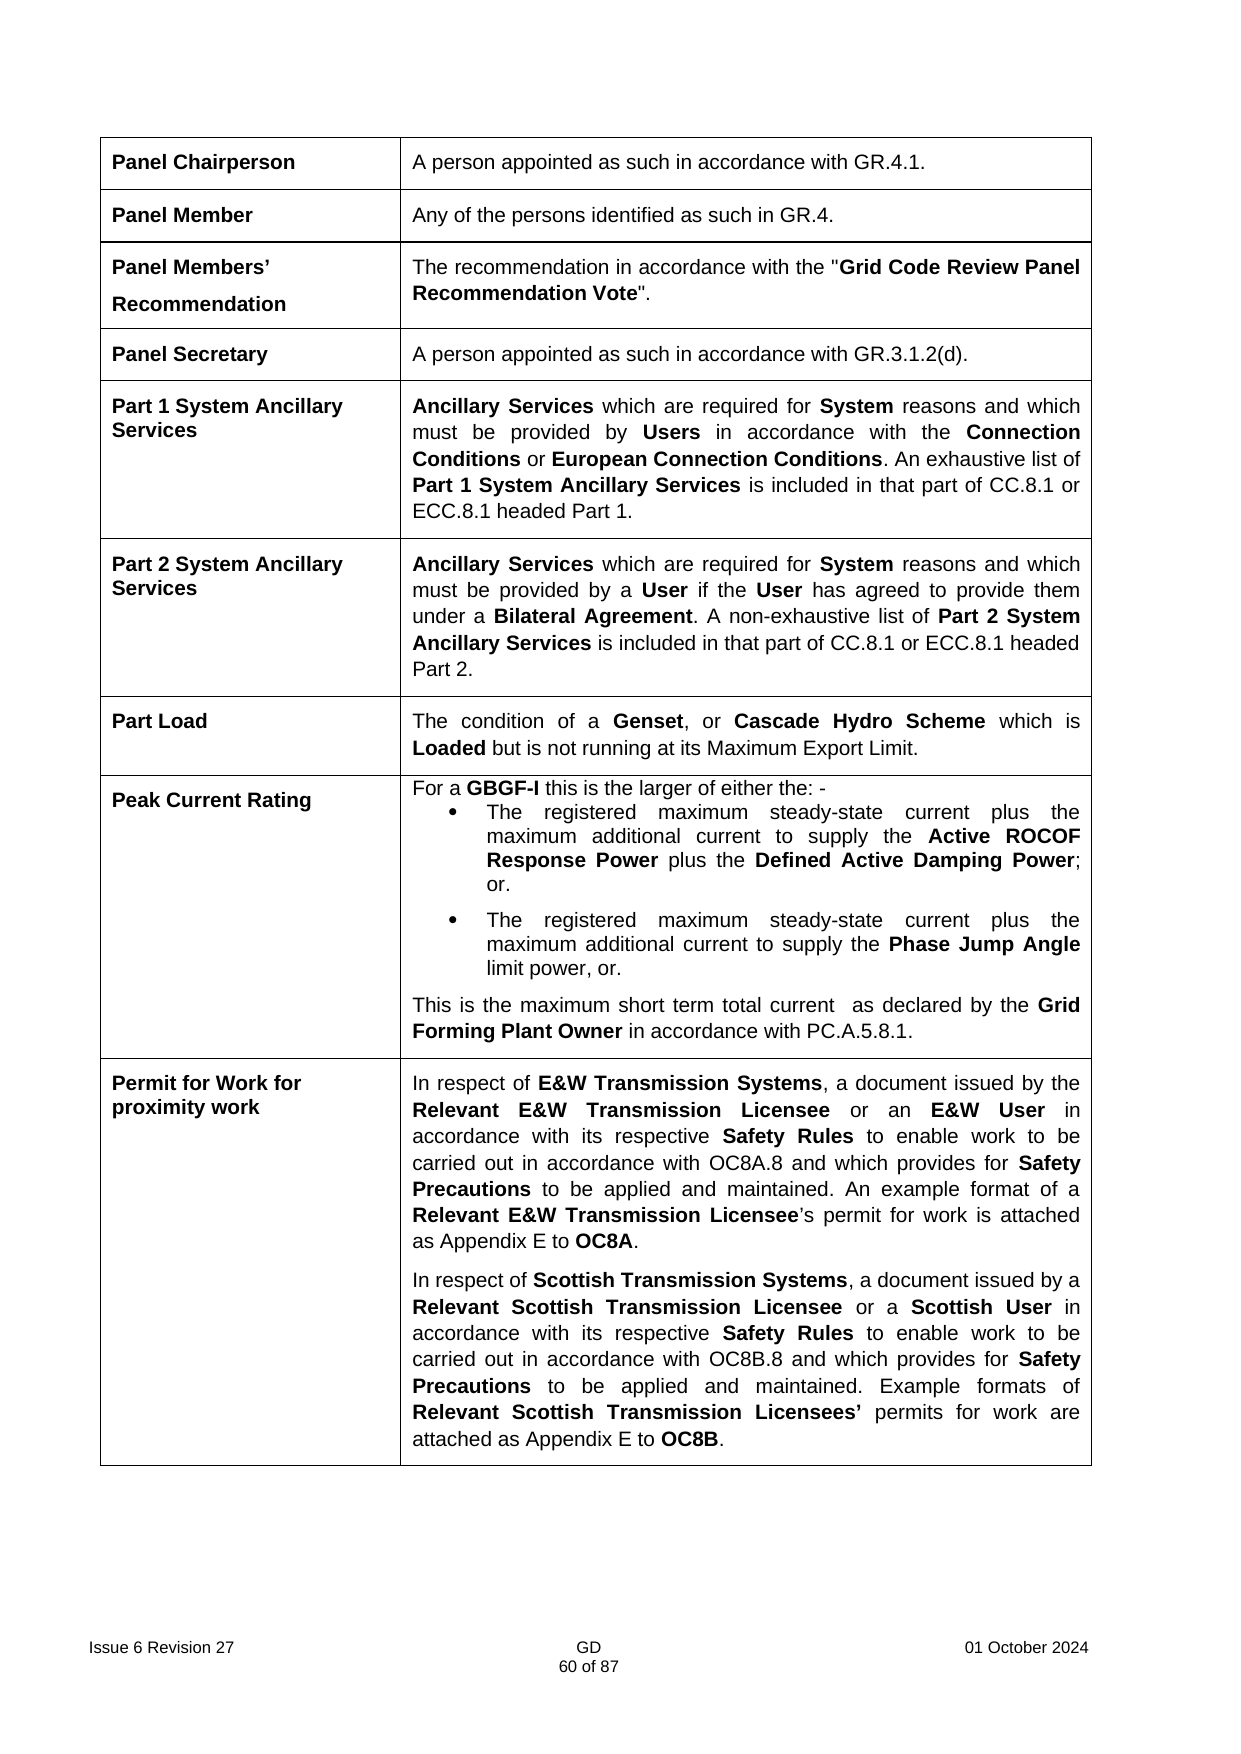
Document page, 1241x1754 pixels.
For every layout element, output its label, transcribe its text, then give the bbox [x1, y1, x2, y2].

table_cell In respect of E&W Transmission Systems, a document issued by the Relevant E&W Transmission Licensee or an E&W User in accordance with its respective Safety Rules to enable work to be carried out in accordance with OC8A.8 and which provides for Safety Precautions to be applied and maintained. An example format of a Relevant E&W Transmission Licensee’s permit for work is attached as Appendix E to OC8A. In respect of Scottish Transmission Systems, a document issued by a Relevant Scottish Transmission Licensee or a Scottish User in accordance with its respective Safety Rules to enable work to be carried out in accordance with OC8B.8 and which provides for Safety Precautions to be applied and maintained. Example formats of Relevant Scottish Transmission Licensees’ permits for work are attached as Appendix E to OC8B. [401, 1059, 1091, 1465]
table_cell Part 2 System Ancillary Services [101, 539, 400, 696]
table_cell Ancillary Services which are required for System reasons and which must be provided by a User if the User has agreed to provide them under a Bilateral Agreement. A non-exhaustive list of Part 2 System Ancillary Services is included in that part of CC.8.1 or ECC.8.1 headed Part 2. [401, 539, 1091, 696]
table_cell Peak Current Rating [101, 776, 400, 1058]
table_cell The recommendation in accordance with the "Grid Code Review Panel Recommendation Vote". [401, 243, 1091, 328]
table_cell Part 1 System Ancillary Services [101, 381, 400, 538]
table_cell A person appointed as such in accordance with GR.3.1.2(d). [401, 329, 1091, 380]
table_cell Permit for Work for proximity work [101, 1059, 400, 1465]
table_cell A person appointed as such in accordance with GR.4.1. [401, 138, 1091, 189]
table_cell Ancillary Services which are required for System reasons and which must be provided by Users in accordance with the Connection Conditions or European Connection Conditions. An exhaustive list of Part 1 System Ancillary Services is included in that part of CC.8.1 or ECC.8.1 headed Part 1. [401, 381, 1091, 538]
table_cell The condition of a Genset, or Cascade Hydro Scheme which is Loaded but is not running at its Maximum Export Limit. [401, 697, 1091, 774]
table_cell Panel Member [101, 190, 400, 241]
table_cell Any of the persons identified as such in GR.4. [401, 190, 1091, 241]
table_cell Panel Members’ Recommendation [101, 243, 400, 328]
table_cell Part Load [101, 697, 400, 774]
table_cell Panel Secretary [101, 329, 400, 380]
table_cell For a GBGF-I this is the larger of either the: - The registered maximum steady-state current plus the maximum additional current to supply the Active ROCOF Response Power plus the Defined Active Damping Power; or. The registered maximum steady-state current plus the maximum additional current to supply the Phase Jump Angle limit power, or. This is the maximum short term total current as declared by the Grid Forming Plant Owner in accordance with PC.A.5.8.1. [401, 776, 1091, 1058]
table_cell Panel Chairperson [101, 138, 400, 189]
